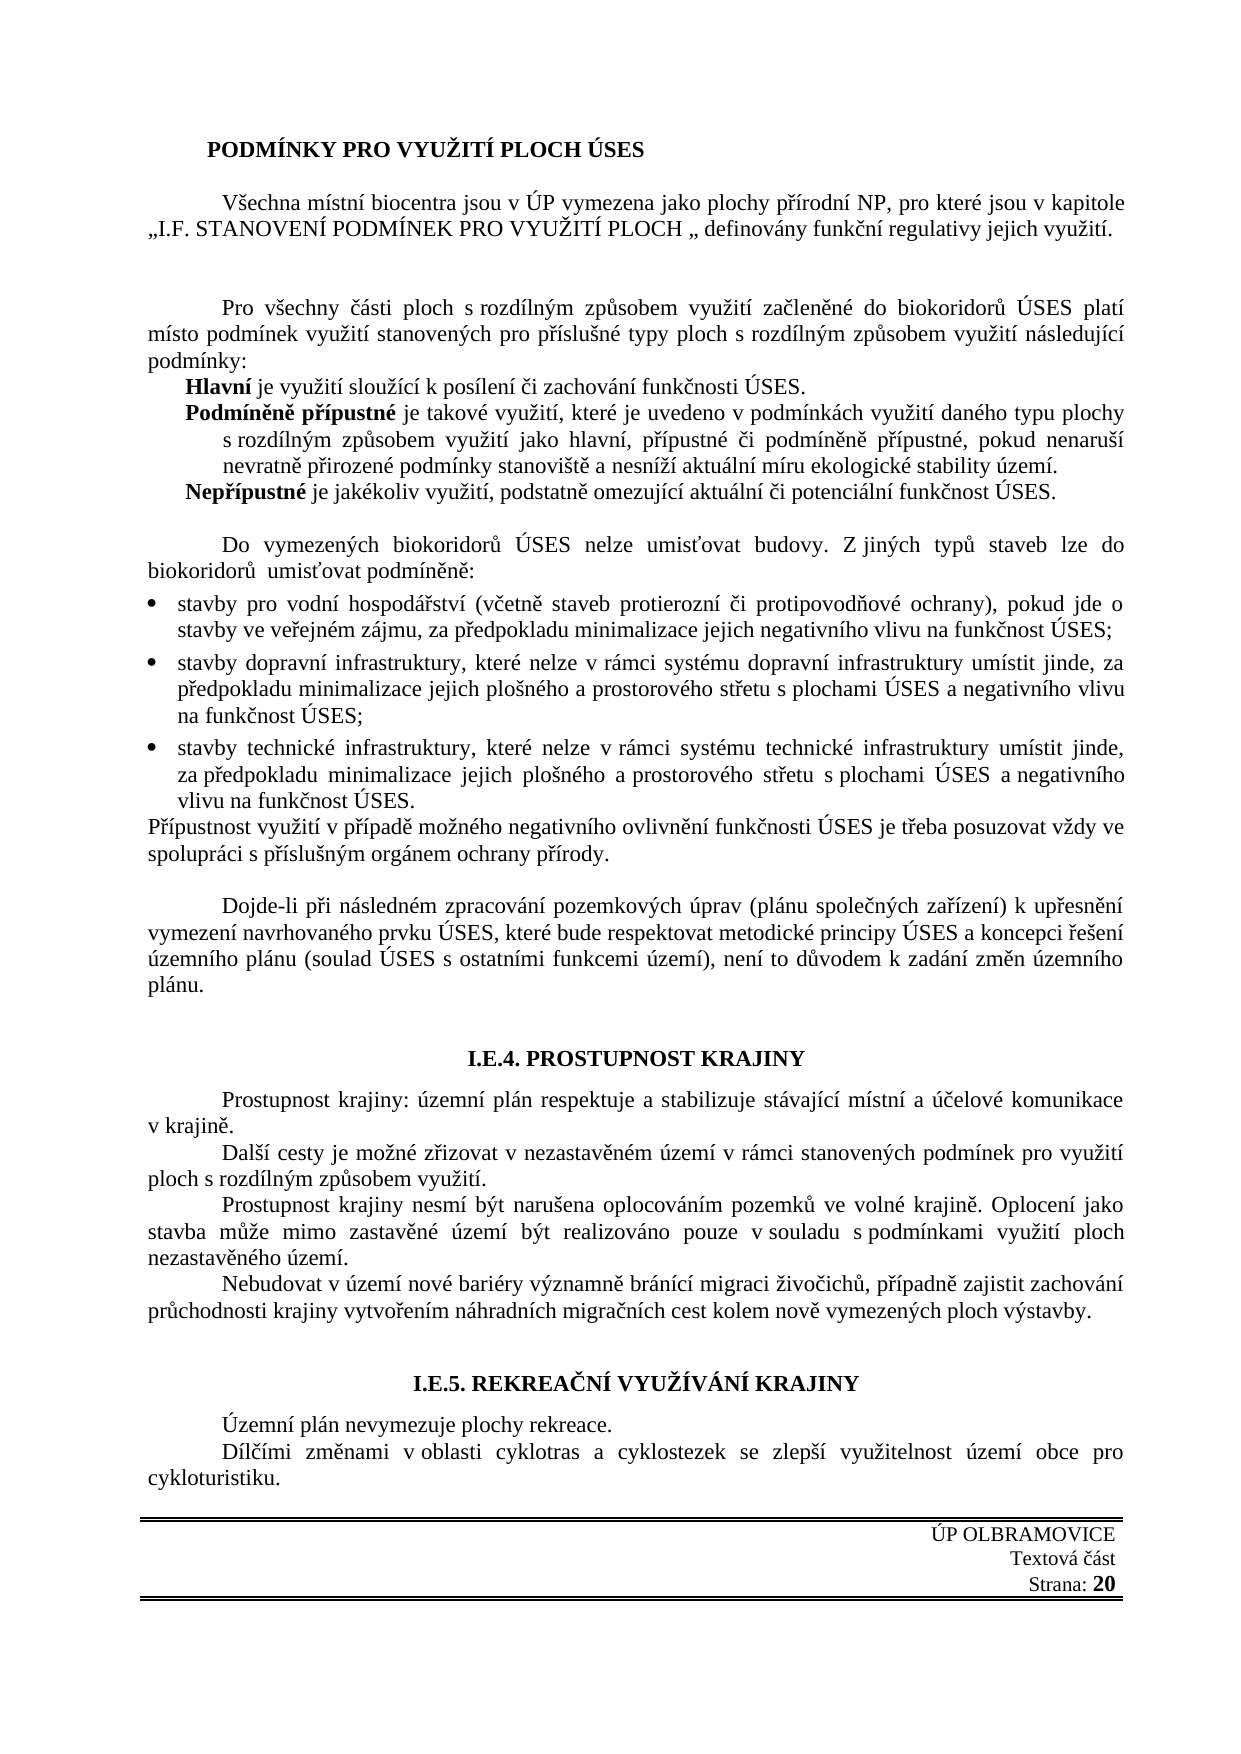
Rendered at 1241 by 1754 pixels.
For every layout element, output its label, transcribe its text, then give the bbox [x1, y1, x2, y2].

text Dílčími změnami v oblasti cyklotras a cyklostezek se zlepší využitelnost území obce pro cykloturistiku. [148, 1438, 1125, 1490]
text Prostupnost krajiny nesmí být narušena oplocováním pozemků ve volné krajině. Oplocení jako stavba může mimo zastavěné území být realizováno pouze v souladu s podmínkami využití ploch nezastavěného území. [148, 1191, 1125, 1271]
text Dojde-li při následném zpracování pozemkových úprav (plánu společných zařízení) k upřesnění vymezení navrhovaného prvku ÚSES, které bude respektovat metodické principy ÚSES a koncepci řešení územního plánu (soulad ÚSES s ostatními funkcemi území), není to důvodem k zadání změn územního plánu. [148, 892, 1125, 998]
text Prostupnost krajiny: územní plán respektuje a stabilizuje stávající místní a účelové komunikace v krajině. [148, 1086, 1125, 1139]
text Do vymezených biokoridorů ÚSES nelze umisťovat budovy. Z jiných typů staveb lze do biokoridorů umisťovat podmíněně: [148, 531, 1125, 584]
text Všechna místní biocentra jsou v ÚP vymezena jako plochy přírodní NP, pro které jsou v kapitole „I.F. STANOVENÍ PODMÍNEK PRO VYUŽITÍ PLOCH „ definovány funkční regulativy jejich využití. [148, 188, 1125, 241]
subtitle Rekreační využívání krajiny [148, 1370, 1125, 1397]
text stavby pro vodní hospodářství (včetně staveb protierozní či protipovodňové ochrany), pokud jde o stavby ve veřejném zájmu, za předpokladu minimalizace jejich negativního vlivu na funkčnost ÚSES; [148, 590, 1125, 643]
text Pro všechny části ploch s rozdílným způsobem využití začleněné do biokoridorů ÚSES platí místo podmínek využití stanovených pro příslušné typy ploch s rozdílným způsobem využití následující podmínky: [148, 294, 1125, 373]
text stavby dopravní infrastruktury, které nelze v rámci systému dopravní infrastruktury umístit jinde, za předpokladu minimalizace jejich plošného a prostorového střetu s plochami ÚSES a negativního vlivu na funkčnost ÚSES; [148, 649, 1125, 728]
text Nepřípustné je jakékoliv využití, podstatně omezující aktuální či potenciální funkčnost ÚSES. [148, 478, 1125, 505]
text Další cesty je možné zřizovat v nezastavěném území v rámci stanovených podmínek pro využití ploch s rozdílným způsobem využití. [148, 1139, 1125, 1191]
text Územní plán nevymezuje plochy rekreace. [148, 1411, 1125, 1438]
text Nebudovat v území nové bariéry významně bránící migraci živočichů, případně zajistit zachování průchodnosti krajiny vytvořením náhradních migračních cest kolem nově vymezených ploch výstavby. [148, 1271, 1125, 1323]
text stavby technické infrastruktury, které nelze v rámci systému technické infrastruktury umístit jinde, za předpokladu minimalizace jejich plošného a prostorového střetu s plochami ÚSES a negativního vlivu na funkčnost ÚSES. [148, 734, 1125, 813]
text Podmíněně přípustné je takové využití, které je uvedeno v podmínkách využití daného typu plochy s rozdílným způsobem využití jako hlavní, přípustné či podmíněně přípustné, pokud nenaruší nevratně přirozené podmínky stanoviště a nesníží aktuální míru ekologické stability území. [185, 399, 1125, 478]
text Přípustnost využití v případě možného negativního ovlivnění funkčnosti ÚSES je třeba posuzovat vždy ve spolupráci s příslušným orgánem ochrany přírody. [148, 813, 1125, 866]
text Hlavní je využití sloužící k posílení či zachování funkčnosti ÚSES. [148, 373, 1125, 399]
subtitle Prostupnost krajiny [148, 1045, 1125, 1071]
text Podmínky pro využití ploch ÚSES [148, 136, 1125, 162]
